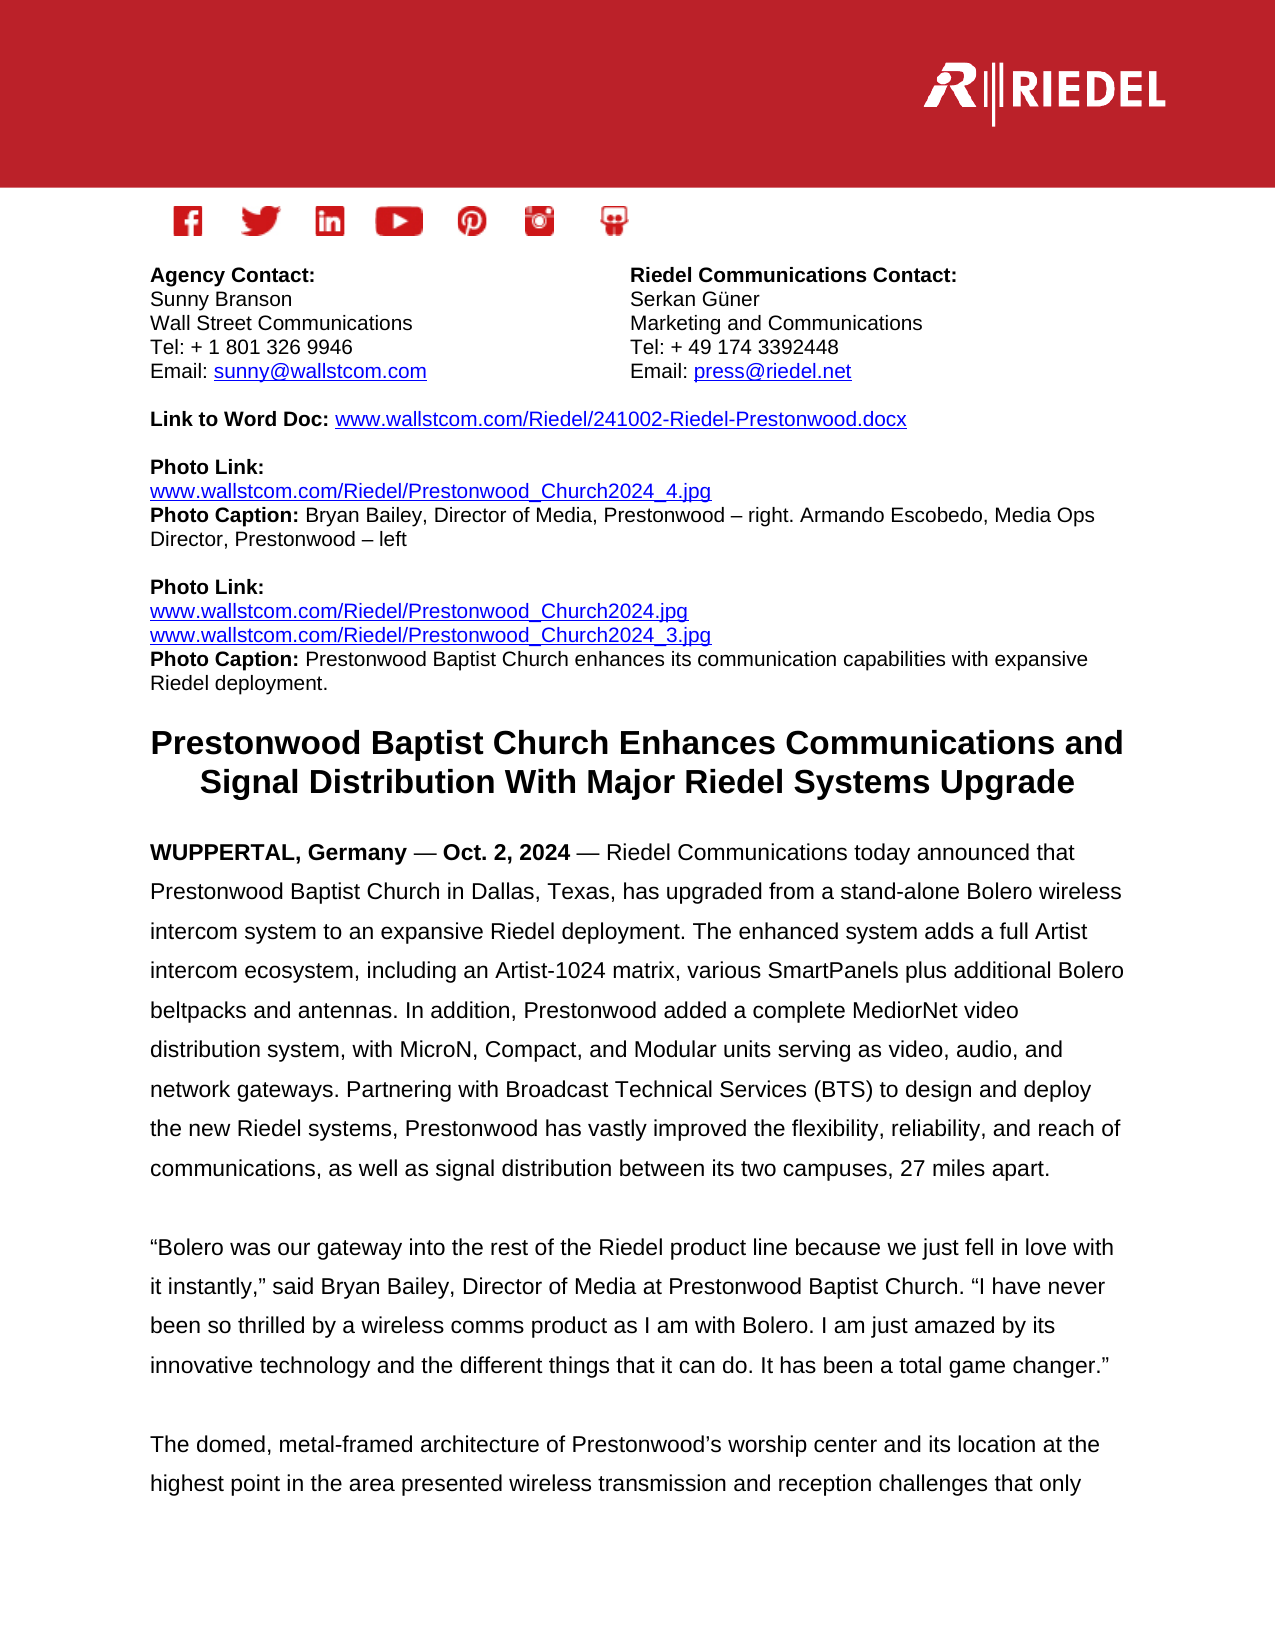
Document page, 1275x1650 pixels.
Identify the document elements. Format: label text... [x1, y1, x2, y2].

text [150, 1431, 1125, 1497]
text Photo Caption: Prestonwood Baptist Church enhances its communication capabilities with expansive Riedel deployment. [150, 647, 1125, 723]
text Photo Link: [150, 455, 1125, 479]
picture [600, 206, 629, 236]
picture [173, 206, 203, 236]
picture [525, 206, 554, 236]
table_header Riedel Communications Contact: Serkan Güner Marketing and Communications Tel: + 49 174 3392448 Email: press@riedel.net [619, 263, 1059, 383]
text “Bolero was our gateway into the rest of the Riedel product line because we just fell in love with it instantly,” said Bryan Bailey, Director of Media at Prestonwood Baptist Church. “I have never been so thrilled by a wireless comms product as I am with Bolero. I am just amazed by its innovative technology and the different things that it can do. It has been a total game changer.” [150, 1233, 1125, 1378]
text www.wallstcom.com/Riedel/Prestonwood_Church2024_4.jpg [150, 479, 1125, 503]
picture [375, 206, 423, 236]
table_header Agency Contact: Sunny Branson Wall Street Communications Tel: + 1 801 326 9946 Email: sunny@wallstcom.com [150, 263, 619, 383]
text Photo Link: [150, 575, 1125, 599]
picture [457, 206, 487, 236]
text Link to Word Doc: www.wallstcom.com/Riedel/241002-Riedel-Prestonwood.docx [150, 407, 1125, 431]
text WUPPERTAL, Germany — Oct. 2, 2024 — Riedel Communications today announced that Prestonwood Baptist Church in Dallas, Texas, has upgraded from a stand-alone Bolero wireless intercom system to an expansive Riedel deployment. The enhanced system adds a full Artist intercom ecosystem, including an Artist-1024 matrix, various SmartPanels plus additional Bolero beltpacks and antennas. In addition, Prestonwood added a complete MediorNet video distribution system, with MicroN, Compact, and Modular units serving as video, audio, and network gateways. Partnering with Broadcast Technical Services (BTS) to design and deploy the new Riedel systems, Prestonwood has vastly improved the flexibility, reliability, and reach of communications, as well as signal distribution between its two campuses, 27 miles apart. [150, 839, 1125, 1181]
picture [923, 62, 1166, 127]
text Prestonwood Baptist Church Enhances Communications and Signal Distribution With Major Riedel Systems Upgrade [150, 723, 1125, 800]
text www.wallstcom.com/Riedel/Prestonwood_Church2024.jpg [150, 599, 1125, 623]
picture [315, 206, 345, 236]
picture [241, 206, 282, 236]
text www.wallstcom.com/Riedel/Prestonwood_Church2024_3.jpg [150, 623, 1125, 647]
text Photo Caption: Bryan Bailey, Director of Media, Prestonwood – right. Armando Escobedo, Media Ops Director, Prestonwood – left [150, 503, 1125, 551]
